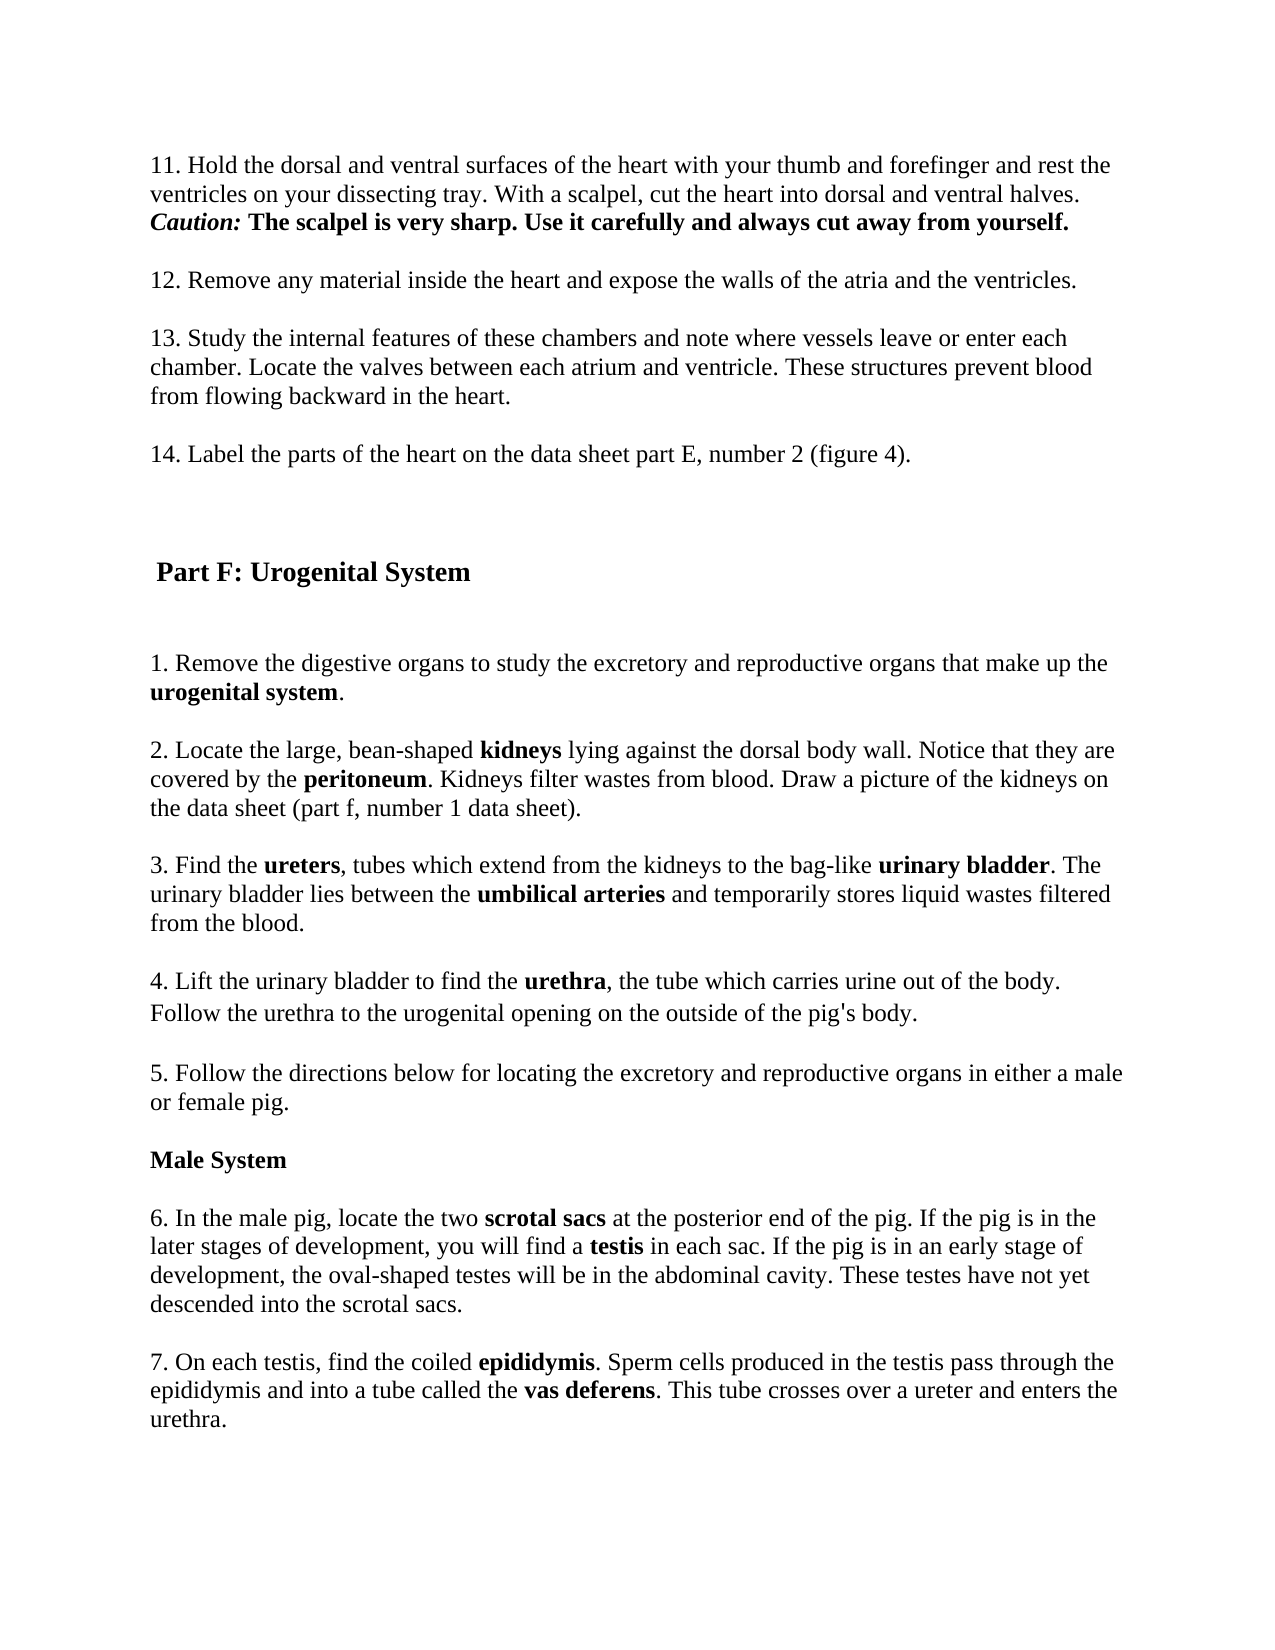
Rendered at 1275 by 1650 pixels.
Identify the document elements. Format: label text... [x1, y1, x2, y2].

text 6. In the male pig, locate the two scrotal sacs at the posterior end of the pig. If the pig is in the later stages of development, you will find a testis in each sac. If the pig is in an early stage of development, the oval-shaped testes will be in the abdominal cavity. These testes have not yet descended into the scrotal sacs. [150, 1203, 1125, 1318]
text 14. Label the parts of the heart on the data sheet part E, number 2 (figure 4). [150, 439, 1125, 467]
text Part F: Urogenital System [150, 554, 1125, 619]
text 1. Remove the digestive organs to study the excretory and reproductive organs that make up the urogenital system. [150, 648, 1125, 706]
text 2. Locate the large, bean-shaped kidneys lying against the dorsal body wall. Notice that they are covered by the peritoneum. Kidneys filter wastes from blood. Draw a picture of the kidneys on the data sheet (part f, number 1 data sheet). [150, 735, 1125, 821]
text 7. On each testis, find the coiled epididymis. Sperm cells produced in the testis pass through the epididymis and into a tube called the vas deferens. This tube crosses over a ureter and enters the urethra. [150, 1347, 1125, 1433]
text 11. Hold the dorsal and ventral surfaces of the heart with your thumb and forefinger and rest the ventricles on your dissecting tray. With a scalpel, cut the heart into dorsal and ventral halves. Caution: The scalpel is very sharp. Use it carefully and always cut away from yourself. [150, 150, 1125, 236]
text 12. Remove any material inside the heart and expose the walls of the atria and the ventricles. [150, 265, 1125, 294]
text Male System [150, 1145, 1125, 1173]
text 4. Lift the urinary bladder to find the urethra, the tube which carries urine out of the body. Follow the urethra to the urogenital opening on the outside of the pig's body. [150, 966, 1125, 1029]
text 5. Follow the directions below for locating the excretory and reproductive organs in either a male or female pig. [150, 1058, 1125, 1116]
text 3. Find the ureters, tubes which extend from the kidneys to the bag-like urinary bladder. The urinary bladder lies between the umbilical arteries and temporarily stores liquid wastes filtered from the blood. [150, 851, 1125, 937]
text 13. Study the internal features of these chambers and note where vessels leave or enter each chamber. Locate the valves between each atrium and ventricle. These structures prevent blood from flowing backward in the heart. [150, 323, 1125, 409]
